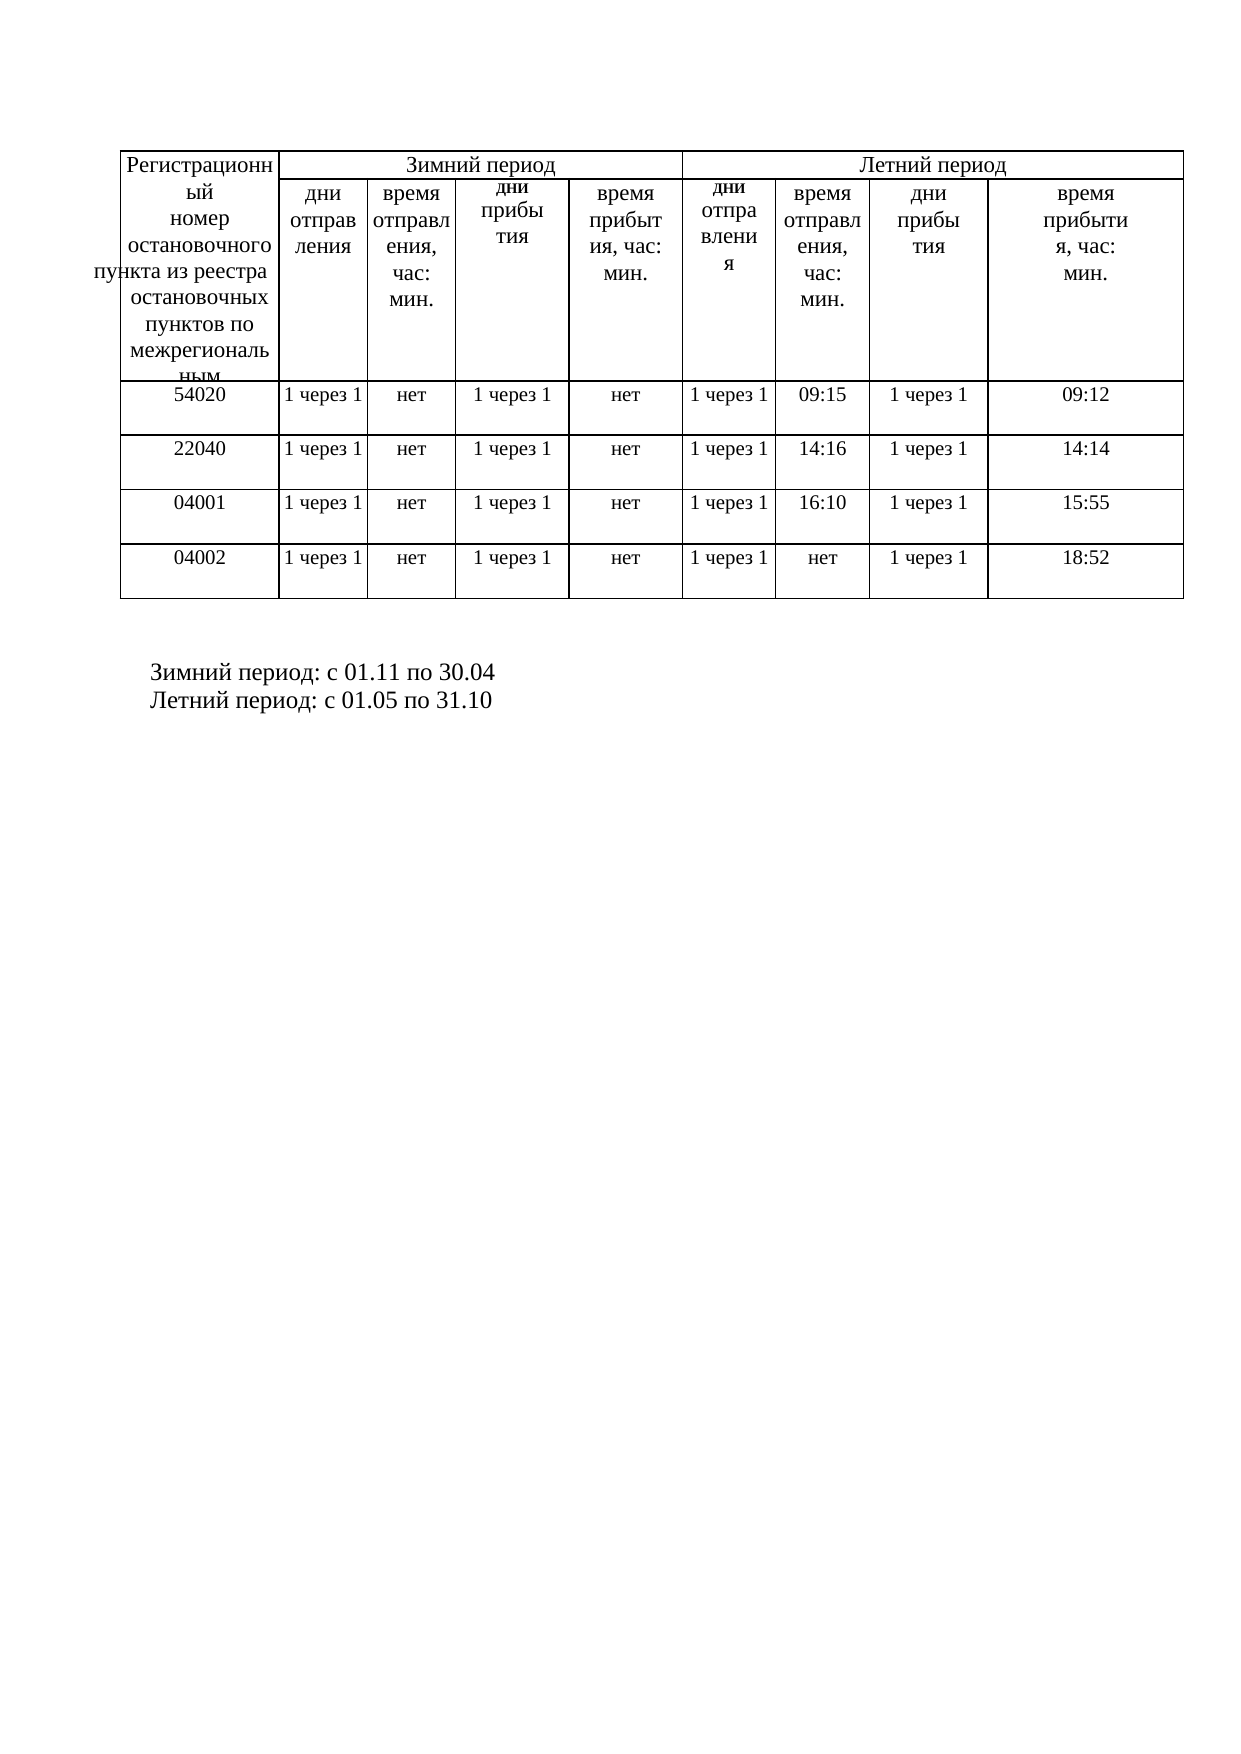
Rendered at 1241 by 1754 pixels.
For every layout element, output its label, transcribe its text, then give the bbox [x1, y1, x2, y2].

table_cell 1 через 1 [456, 545, 568, 597]
table_cell 09:12 [989, 382, 1183, 434]
table_cell 1 через 1 [280, 545, 367, 597]
table_cell 1 через 1 [683, 490, 775, 543]
table_cell время прибыти я, час: мин. [989, 180, 1183, 380]
table_cell 15:55 [989, 490, 1183, 543]
table_cell ДНИ отпра влени я [683, 180, 775, 380]
table_cell 09:15 [776, 382, 869, 434]
table_cell 22040 [121, 436, 278, 489]
table_cell 1 через 1 [870, 436, 987, 489]
table_cell ДНИ прибы тия [456, 180, 568, 380]
table_cell нет [776, 545, 869, 597]
table_cell 1 через 1 [683, 382, 775, 434]
table_header Летний период [683, 152, 1183, 178]
table_cell 1 через 1 [456, 436, 568, 489]
table_cell 1 через 1 [456, 382, 568, 434]
table_cell 18:52 [989, 545, 1183, 597]
table_cell нет [570, 382, 682, 434]
table_cell 1 через 1 [280, 436, 367, 489]
table_cell 1 через 1 [870, 490, 987, 543]
table_cell 1 через 1 [683, 436, 775, 489]
table_cell время отправл ения, час: мин. [776, 180, 869, 380]
table_cell 1 через 1 [280, 490, 367, 543]
text Зимний период: с 01.11 по 30.04 [150, 657, 1090, 685]
table_cell нет [368, 545, 455, 597]
table_cell 14:16 [776, 436, 869, 489]
table_cell нет [570, 436, 682, 489]
table_cell дни прибы тия [870, 180, 987, 380]
table_cell время прибыт ия, час: мин. [570, 180, 682, 380]
text Летний период: с 01.05 по 31.10 [150, 685, 1090, 714]
table_cell время отправл ения, час: мин. [368, 180, 455, 380]
table_cell нет [368, 382, 455, 434]
table_cell 16:10 [776, 490, 869, 543]
table_cell 1 через 1 [683, 545, 775, 597]
table_cell 1 через 1 [456, 490, 568, 543]
table_cell нет [368, 490, 455, 543]
table_cell нет [368, 436, 455, 489]
table_cell 54020 [121, 382, 278, 434]
table_cell дни отправ ления [280, 180, 367, 380]
table_cell 1 через 1 [870, 382, 987, 434]
table_cell 04002 [121, 545, 278, 597]
table_header Зимний период [280, 152, 682, 178]
table_cell 1 через 1 [280, 382, 367, 434]
table_cell 04001 [121, 490, 278, 543]
table_cell нет [570, 545, 682, 597]
table_cell 14:14 [989, 436, 1183, 489]
table_cell нет [570, 490, 682, 543]
table_cell 1 через 1 [870, 545, 987, 597]
table_header Регистрационный номер остановочного пункта из реестра остановочных пунктов по межрегиональным маршрутам регулярных перевозок [121, 152, 278, 380]
